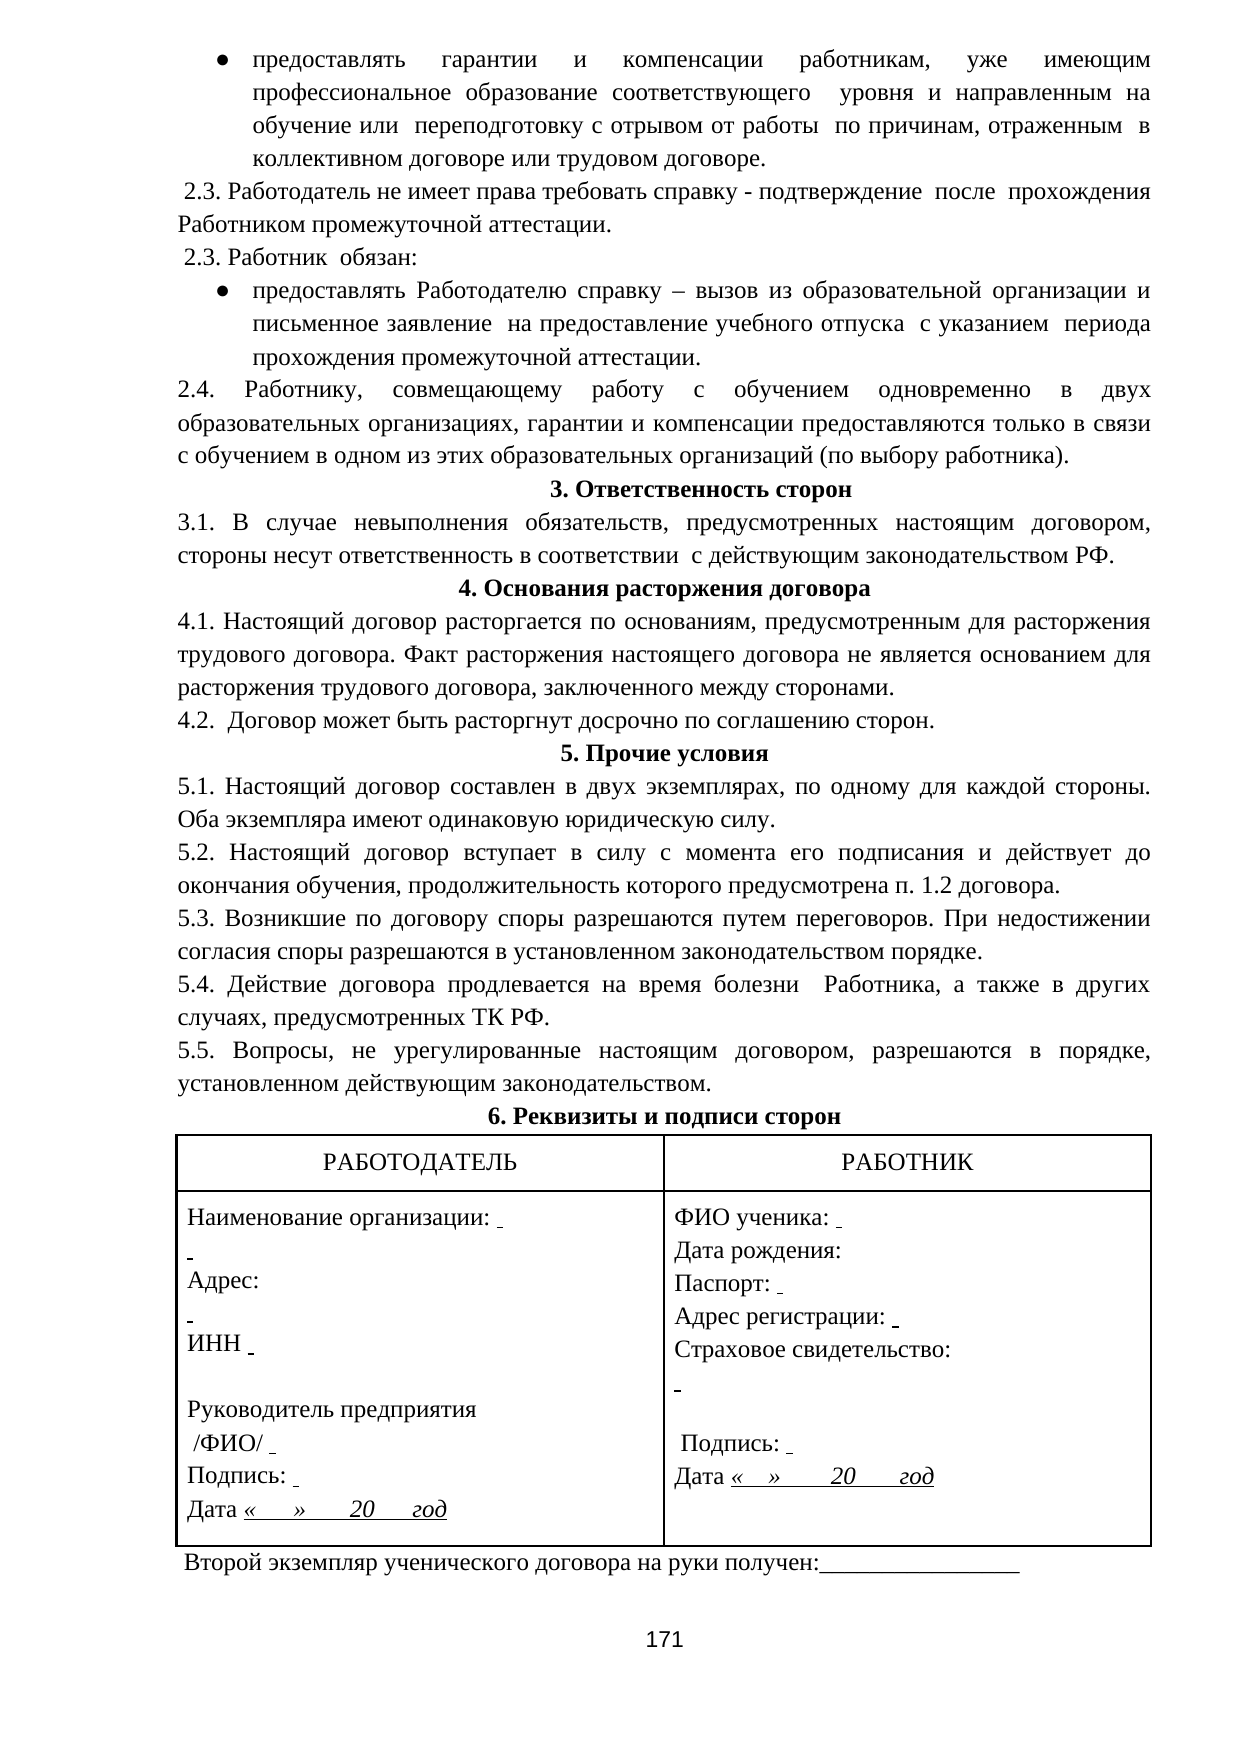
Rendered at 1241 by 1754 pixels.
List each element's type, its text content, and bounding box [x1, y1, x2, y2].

text 5.5. Вопросы, не урегулированные настоящим договором, разрешаются в порядке, установленном действующим законодательством. [177, 1035, 1152, 1097]
table_header РАБОТОДАТЕЛЬ [178, 1136, 663, 1189]
text 5.4. Действие договора продлевается на время болезни Работника, а также в других случаях, предусмотренных ТК РФ. [177, 969, 1152, 1031]
list предоставлять Работодателю справку – вызов из образовательной организации и письменное заявление на предоставление учебного отпуска с указанием периода прохождения промежуточной аттестации. [215, 276, 1152, 370]
list предоставлять гарантии и компенсации работникам, уже имеющим профессиональное образование соответствующего уровня и направленным на обучение или переподготовку с отрывом от работы по причинам, отраженным в коллективном договоре или трудовом договоре. [215, 44, 1152, 172]
text 5.3. Возникшие по договору споры разрешаются путем переговоров. При недостижении согласия споры разрешаются в установленном законодательством порядке. [177, 903, 1152, 965]
text 3. Ответственность сторон [177, 474, 1152, 502]
text 2.3. Работодатель не имеет права требовать справку - подтверждение после прохождения Работником промежуточной аттестации. [177, 176, 1152, 238]
text 3.1. В случае невыполнения обязательств, предусмотренных настоящим договором, стороны несут ответственность в соответствии с действующим законодательством РФ. [177, 507, 1152, 568]
text 2.4. Работнику, совмещающему работу с обучением одновременно в двух образовательных организациях, гарантии и компенсации предоставляются только в связи с обучением в одном из этих образовательных организаций (по выбору работника). [177, 374, 1152, 469]
text 4.2. Договор может быть расторгнут досрочно по соглашению сторон. [177, 705, 1152, 733]
table_cell ФИО ученика: Дата рождения: Паспорт: Адрес регистрации: Страховое свидетельство: Подпись: Дата « » 20 год [665, 1192, 1150, 1545]
text 4. Основания расторжения договора [177, 573, 1152, 601]
table_cell Наименование организации: Адрес: ИНН Руководитель предприятия /ФИО/ Подпись: Дата « » 20 год [178, 1192, 663, 1545]
text 5.2. Настоящий договор вступает в силу с момента его подписания и действует до окончания обучения, продолжительность которого предусмотрена п. 1.2 договора. [177, 837, 1152, 899]
text 2.3. Работник обязан: [177, 242, 1152, 271]
text 4.1. Настоящий договор расторгается по основаниям, предусмотренным для расторжения трудового договора. Факт расторжения настоящего договора не является основанием для расторжения трудового договора, заключенного между сторонами. [177, 606, 1152, 701]
text 6. Реквизиты и подписи сторон [177, 1101, 1152, 1130]
text 5. Прочие условия [177, 738, 1152, 767]
text 5.1. Настоящий договор составлен в двух экземплярах, по одному для каждой стороны. Оба экземпляра имеют одинаковую юридическую силу. [177, 771, 1152, 833]
table_header РАБОТНИК [665, 1136, 1150, 1189]
text Второй экземпляр ученического договора на руки получен:________________ [177, 1547, 1152, 1576]
